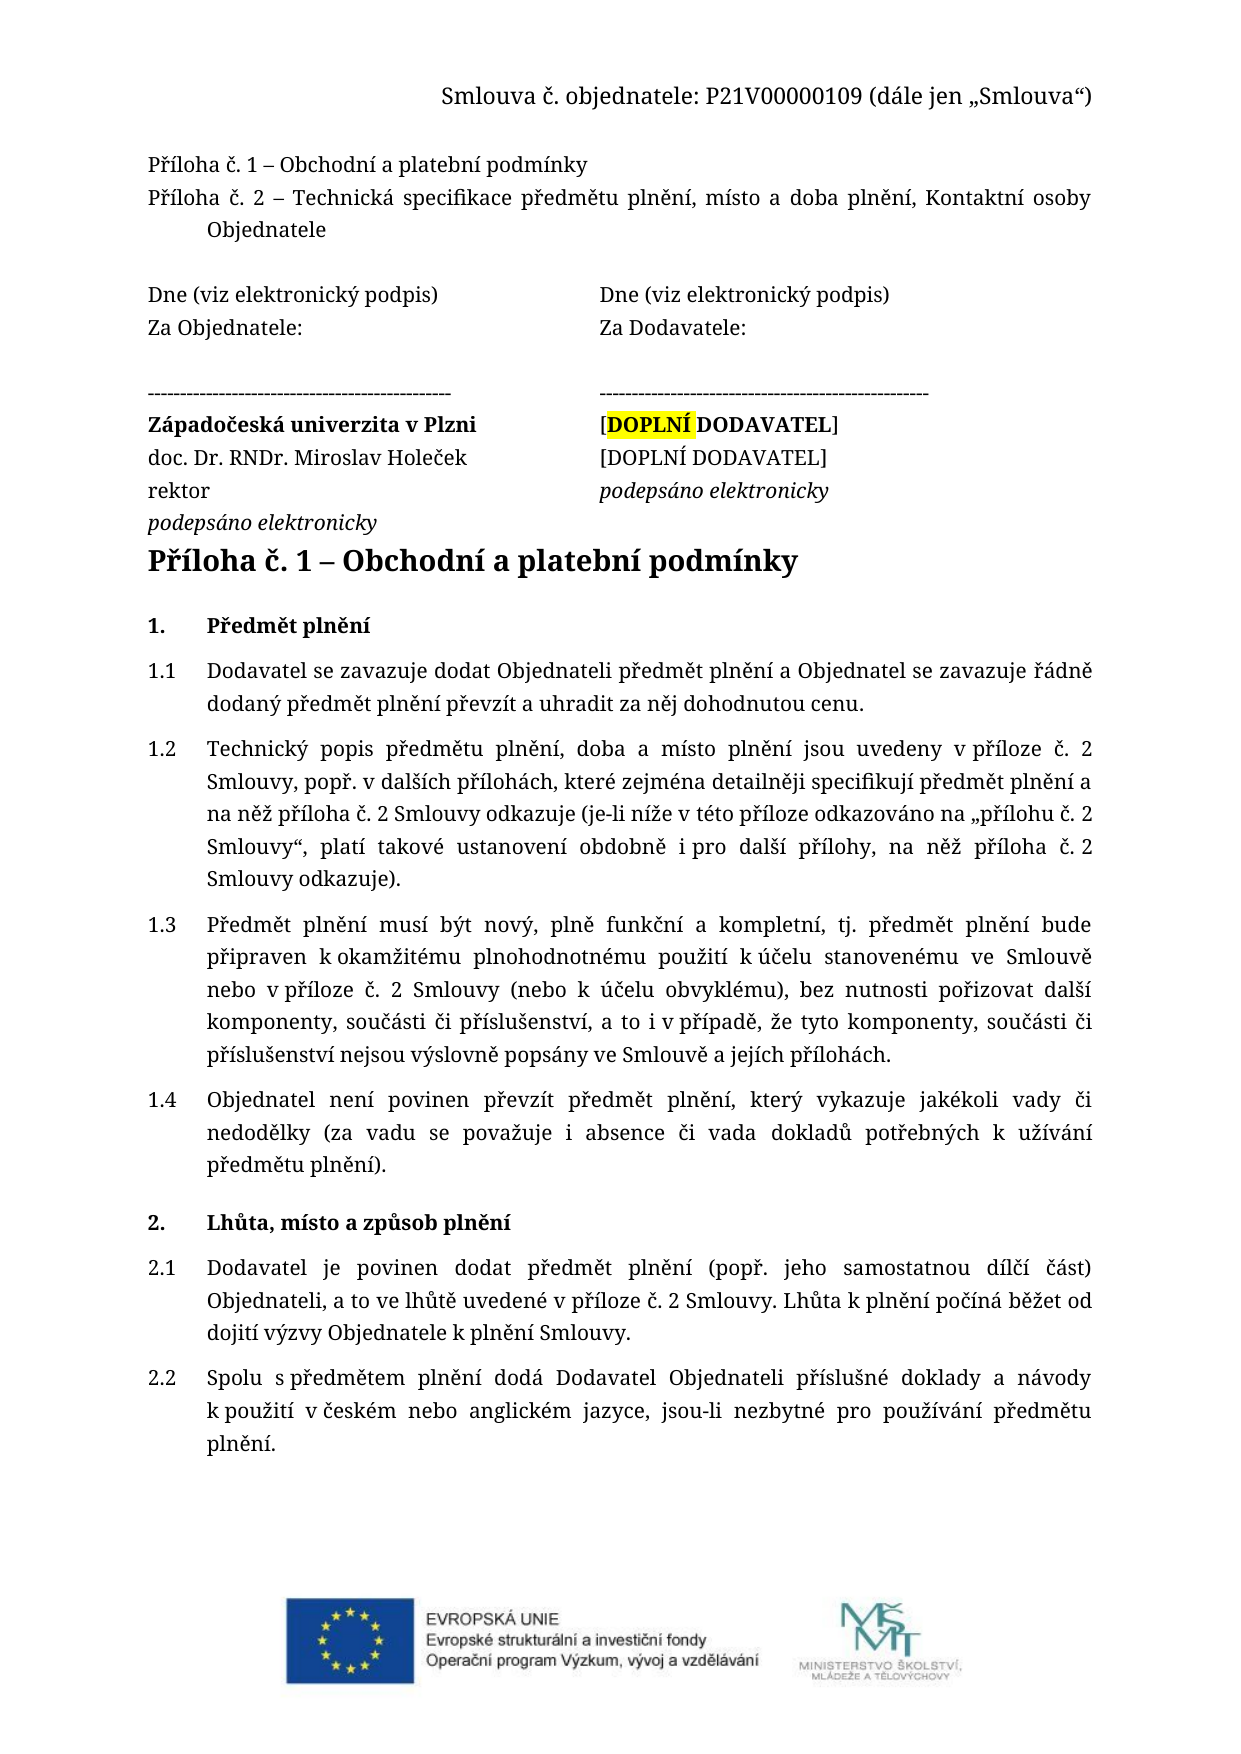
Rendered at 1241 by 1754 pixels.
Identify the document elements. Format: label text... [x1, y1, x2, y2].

text Příloha č. 1 – Obchodní a platební podmínky [148, 150, 1093, 179]
text Příloha č. 1 – Obchodní a platební podmínky [148, 541, 1093, 580]
list Dodavatel je povinen dodat předmět plnění (popř. jeho samostatnou dílčí část) Objednateli, a to ve lhůtě uvedené v příloze č. 2 Smlouvy. Lhůta k plnění počíná běžet od dojití výzvy Objednatele k plnění Smlouvy. [148, 1253, 1093, 1347]
list Dodavatel se zavazuje dodat Objednateli předmět plnění a Objednatel se zavazuje řádně dodaný předmět plnění převzít a uhradit za něj dohodnutou cenu. [148, 656, 1093, 717]
list Technický popis předmětu plnění, doba a místo plnění jsou uvedeny v příloze č. 2 Smlouvy, popř. v dalších přílohách, které zejména detailněji specifikují předmět plnění a na něž příloha č. 2 Smlouvy odkazuje (je-li níže v této příloze odkazováno na „přílohu č. 2 Smlouvy“, platí takové ustanovení obdobně i pro další přílohy, na něž příloha č. 2 Smlouvy odkazuje). [148, 734, 1093, 893]
picture [242, 1557, 999, 1726]
text Příloha č. 2 – Technická specifikace předmětu plnění, místo a doba plnění, Kontaktní osoby Objednatele [148, 183, 1093, 244]
list Předmět plnění [148, 611, 1093, 640]
table_header Dne (viz elektronický podpis) Za Objednatele: ----------------------------------------------- Západočeská univerzita v Plzni doc. Dr. RNDr. Miroslav Holeček rektor podepsáno elektronicky [136, 280, 588, 541]
list Lhůta, místo a způsob plnění [148, 1208, 1093, 1236]
list Objednatel není povinen převzít předmět plnění, který vykazuje jakékoli vady či nedodělky (za vadu se považuje i absence či vada dokladů potřebných k užívání předmětu plnění). [148, 1085, 1093, 1179]
list Spolu s předmětem plnění dodá Dodavatel Objednateli příslušné doklady a návody k použití v českém nebo anglickém jazyce, jsou-li nezbytné pro používání předmětu plnění. [148, 1363, 1093, 1457]
table_header Dne (viz elektronický podpis) Za Dodavatele: --------------------------------------------------- [DOPLNÍ DODAVATEL] [DOPLNÍ DODAVATEL] podepsáno elektronicky [588, 280, 1040, 541]
list Předmět plnění musí být nový, plně funkční a kompletní, tj. předmět plnění bude připraven k okamžitému plnohodnotnému použití k účelu stanovenému ve Smlouvě nebo v příloze č. 2 Smlouvy (nebo k účelu obvyklému), bez nutnosti pořizovat další komponenty, součásti či příslušenství, a to i v případě, že tyto komponenty, součásti či příslušenství nejsou výslovně popsány ve Smlouvě a jejích přílohách. [148, 910, 1093, 1068]
